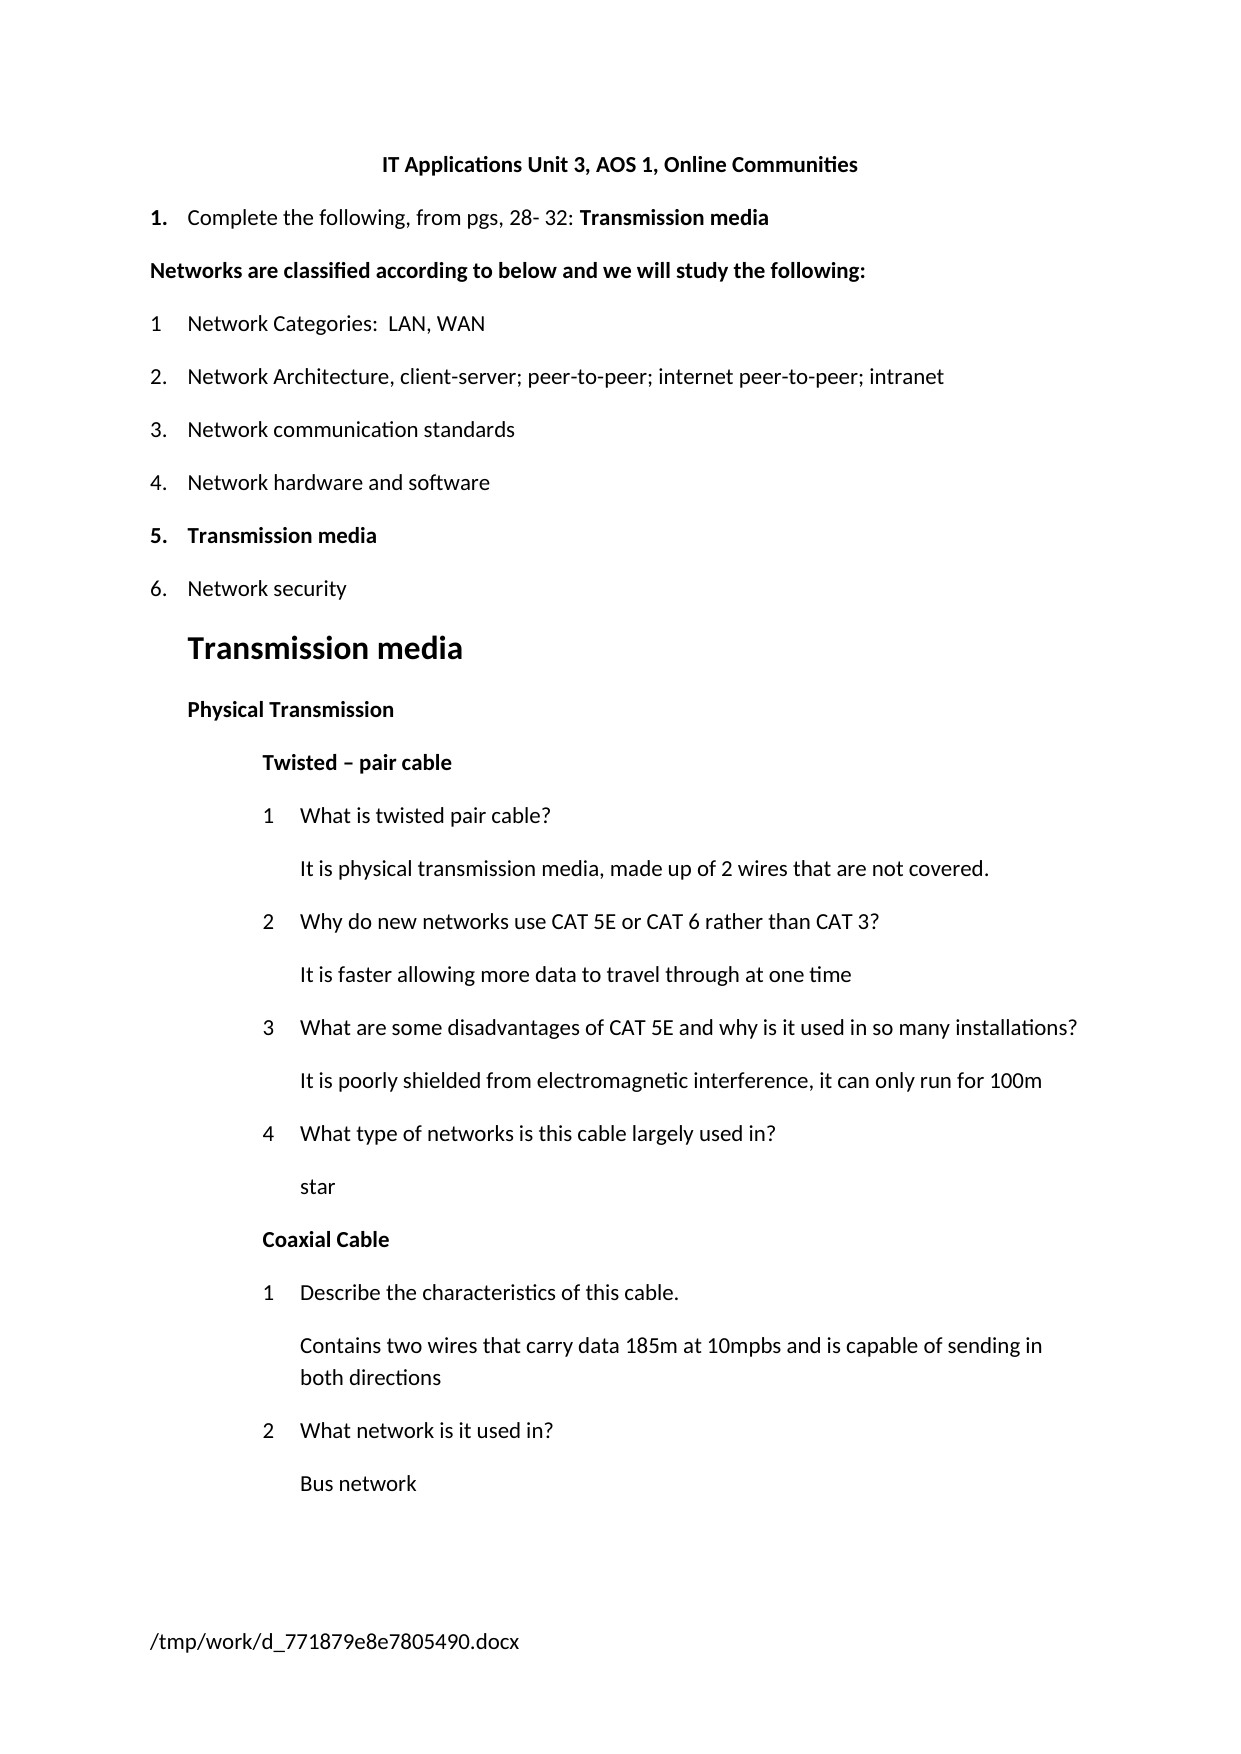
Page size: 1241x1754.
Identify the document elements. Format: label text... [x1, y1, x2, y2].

list Network hardware and software [150, 468, 1090, 496]
list Complete the following, from pgs, 28- 32: Transmission media [150, 203, 1090, 231]
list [262, 1278, 1090, 1306]
list Network security [150, 574, 1090, 602]
list Transmission media [150, 521, 1090, 549]
text IT Applications Unit 3, AOS 1, Online Communities [150, 150, 1090, 178]
list Network communication standards [150, 415, 1090, 443]
text Coaxial Cable [262, 1225, 1090, 1253]
list What are some disadvantages of CAT 5E and why is it used in so many installations? [262, 1013, 1090, 1041]
list What network is it used in? [262, 1416, 1090, 1444]
list Network Architecture, client-server; peer-to-peer; internet peer-to-peer; intranet [150, 362, 1090, 390]
text Bus network [300, 1469, 1090, 1497]
text Contains two wires that carry data 185m at 10mpbs and is capable of sending in both directions [300, 1331, 1090, 1391]
list Transmission media [187, 627, 1090, 668]
text It is poorly shielded from electromagnetic interference, it can only run for 100m [300, 1066, 1090, 1094]
list What type of networks is this cable largely used in? [262, 1119, 1090, 1147]
text star [300, 1172, 1090, 1200]
text It is faster allowing more data to travel through at one time [300, 960, 1090, 988]
list Why do new networks use CAT 5E or CAT 6 rather than CAT 3? [262, 907, 1090, 935]
text It is physical transmission media, made up of 2 wires that are not covered. [300, 854, 1090, 882]
list What is twisted pair cable? [262, 801, 1090, 829]
text Twisted – pair cable [262, 748, 1090, 776]
list Network Categories: LAN, WAN [150, 309, 1090, 337]
text Networks are classified according to below and we will study the following: [150, 256, 1090, 284]
text Physical Transmission [187, 695, 1090, 723]
